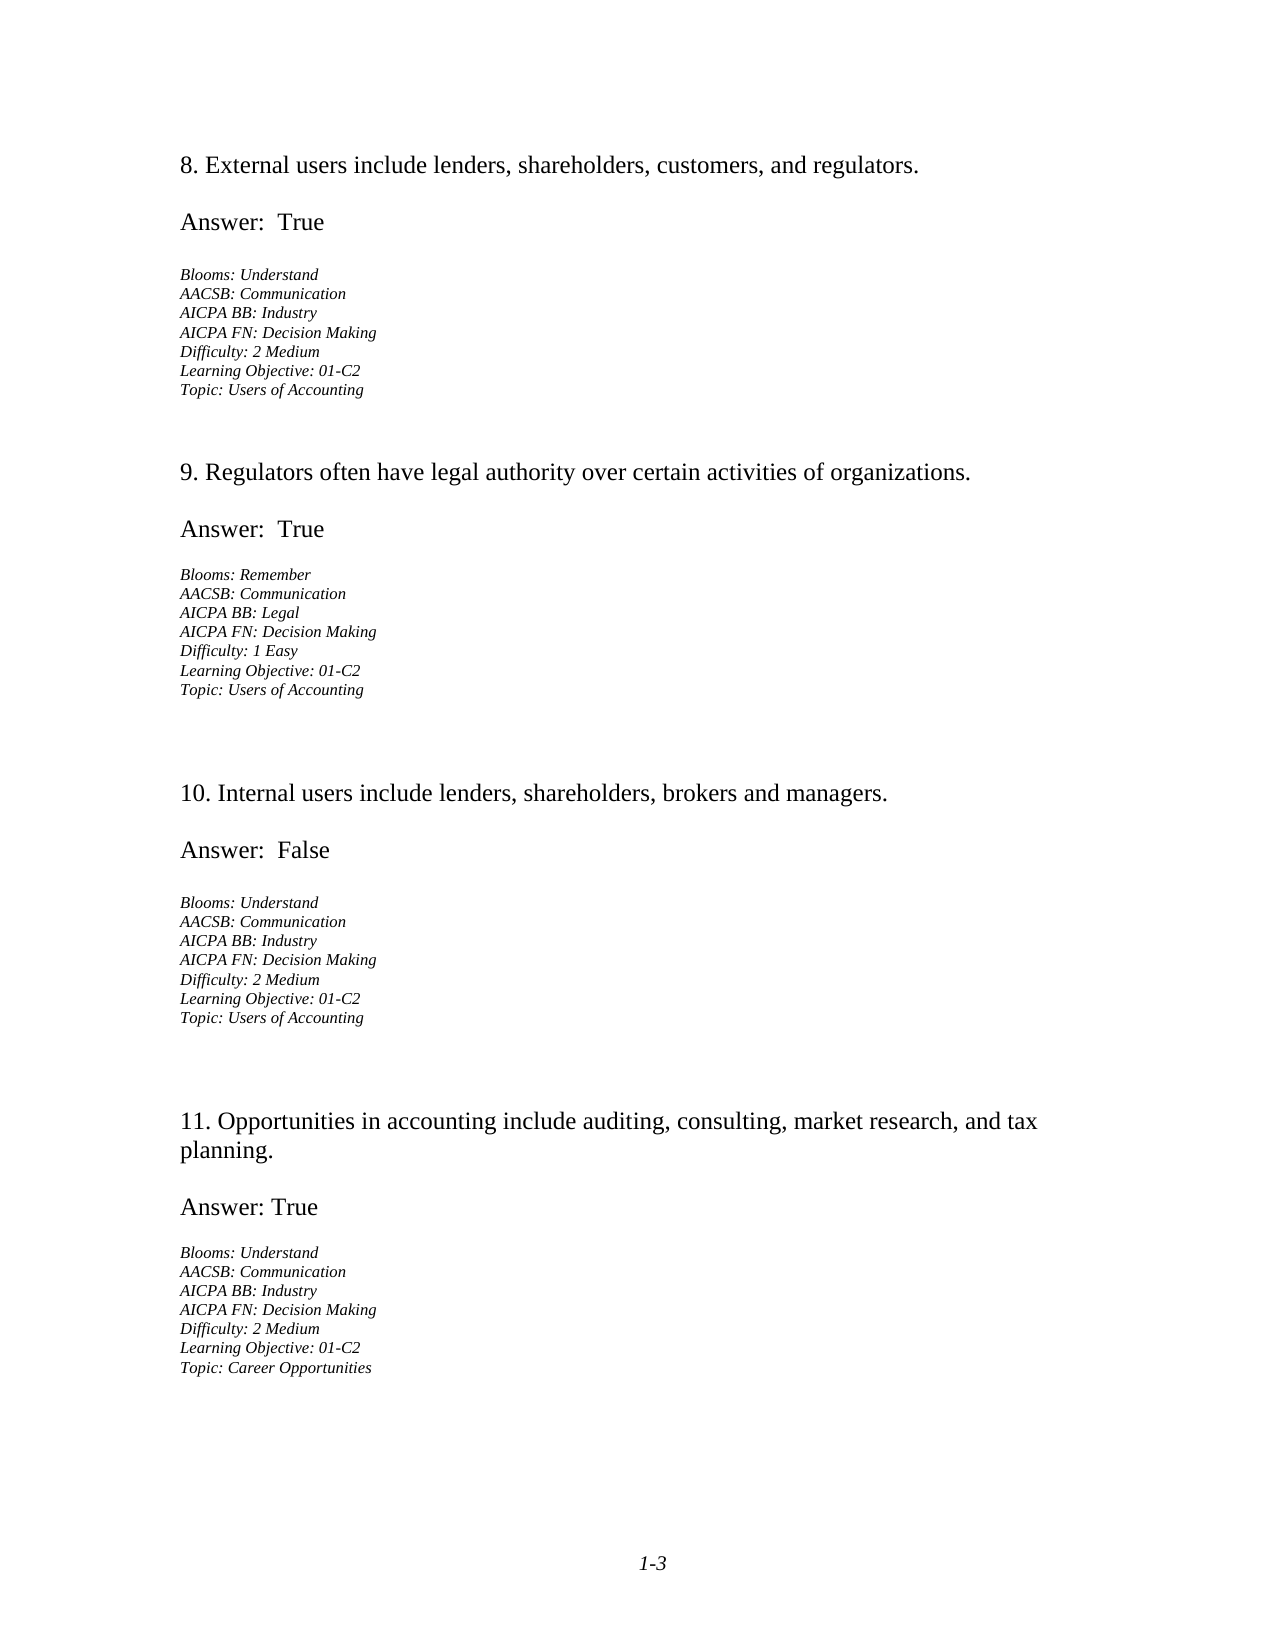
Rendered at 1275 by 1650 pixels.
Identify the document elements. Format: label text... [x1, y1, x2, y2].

text Blooms: Remember AACSB: Communication AICPA BB: Legal AICPA FN: Decision Making Difficulty: 1 Easy Learning Objective: 01-C2 [180, 564, 1125, 679]
text 9. Regulators often have legal authority over certain activities of organizations. [180, 457, 1125, 485]
text Topic: Users of Accounting [180, 1008, 1125, 1046]
text Answer: False [180, 835, 1125, 864]
text Topic: Users of Accounting [180, 679, 1125, 718]
text Blooms: Understand AACSB: Communication AICPA BB: Industry AICPA FN: Decision Making Difficulty: 2 Medium Learning Objective: 01-C2 [180, 893, 1125, 1008]
text Answer: True [180, 485, 1125, 543]
text 11. Opportunities in accounting include auditing, consulting, market research, and tax planning. [180, 1106, 1125, 1163]
text 10. Internal users include lenders, shareholders, brokers and managers. [180, 778, 1125, 806]
text Topic: Users of Accounting [180, 380, 1125, 418]
text Blooms: Understand AACSB: Communication AICPA BB: Industry AICPA FN: Decision Making Difficulty: 2 Medium Learning Objective: 01-C2 [180, 1242, 1125, 1357]
text Blooms: Understand AACSB: Communication AICPA BB: Industry AICPA FN: Decision Making Difficulty: 2 Medium Learning Objective: 01-C2 [180, 265, 1125, 380]
text 8. External users include lenders, shareholders, customers, and regulators. [180, 150, 1125, 179]
text Answer: True [180, 207, 1125, 236]
text Topic: Career Opportunities [180, 1357, 1125, 1405]
text Answer: True [180, 1192, 1125, 1221]
